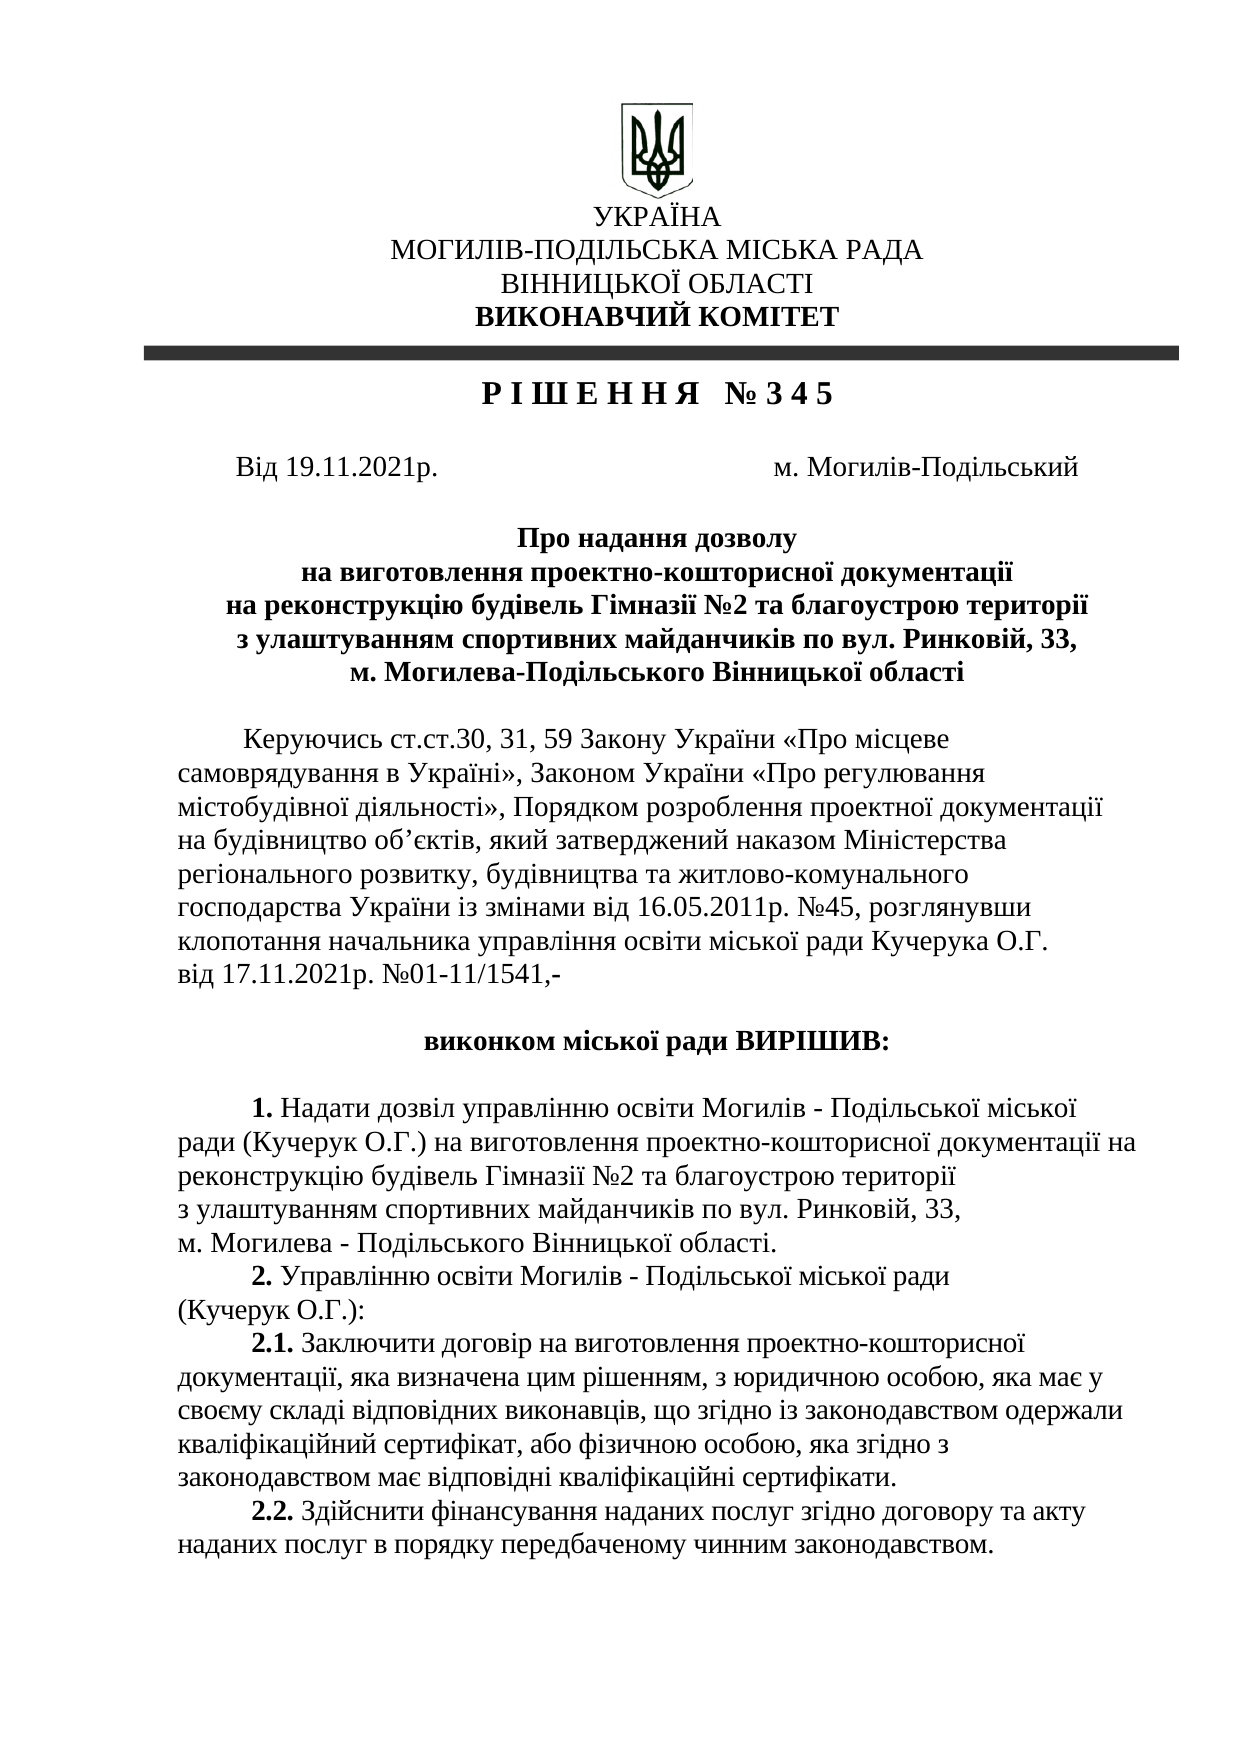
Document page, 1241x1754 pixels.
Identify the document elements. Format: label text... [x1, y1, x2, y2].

text виконком міської ради ВИРІШИВ: [177, 1023, 1137, 1057]
text Керуючись ст.ст.30, 31, 59 Закону України «Про місцеве самоврядування в Україні», Законом України «Про регулювання містобудівної діяльності», Порядком розроблення проектної документації на будівництво об’єктів, який затверджений наказом Міністерства регіонального розвитку, будівництва та житлово-комунального господарства України із змінами від 16.05.2011р. №45, розглянувши клопотання начальника управління освіти міської ради Кучерука О.Г. [177, 722, 1137, 956]
text з улаштуванням спортивних майданчиків по вул. Ринковій, 33, [177, 1191, 1137, 1225]
text з улаштуванням спортивних майданчиків по вул. Ринковій, 33, [177, 621, 1137, 654]
picture [621, 103, 693, 199]
text Про надання дозволу [177, 520, 1137, 554]
text на реконструкцію будівель Гімназії №2 та благоустрою території [177, 587, 1137, 621]
text 1. Надати дозвіл управлінню освіти Могилів - Подільської міської ради (Кучерук О.Г.) на виготовлення проектно-кошторисної документації на реконструкцію будівель Гімназії №2 та благоустрою території [177, 1091, 1137, 1191]
text РІШЕННЯ №345 [177, 361, 1137, 412]
text м. Могилева - Подільського Вінницької області. [177, 1225, 1137, 1258]
text 2. Управлінню освіти Могилів - Подільської міської ради [177, 1258, 1137, 1292]
text (Кучерук О.Г.): [177, 1292, 1137, 1325]
text від 17.11.2021р. №01-11/1541,- [177, 956, 1137, 990]
text 2.2. Здійснити фінансування наданих послуг згідно договору та акту наданих послуг в порядку передбаченому чинним законодавством. [177, 1493, 1137, 1560]
text УКРАЇНА МОГИЛІВ-ПОДІЛЬСЬКА МІСЬКА РАДА ВІННИЦЬКОЇ ОБЛАСТІ [177, 199, 1137, 299]
text ВИКОНАВЧИЙ КОМІТЕТ [177, 299, 1137, 333]
text м. Могилева-Подільського Вінницької області [177, 654, 1137, 688]
text 2.1. Заключити договір на виготовлення проектно-кошторисної документації, яка визначена цим рішенням, з юридичною особою, яка має у своєму складі відповідних виконавців, що згідно із законодавством одержали кваліфікаційний сертифікат, або фізичною особою, яка згідно з законодавством має відповідні кваліфікаційні сертифікати. [177, 1325, 1137, 1493]
text на виготовлення проектно-кошторисної документації [177, 554, 1137, 587]
text Від 19.11.2021р. м. Могилів-Подільський [177, 449, 1137, 483]
